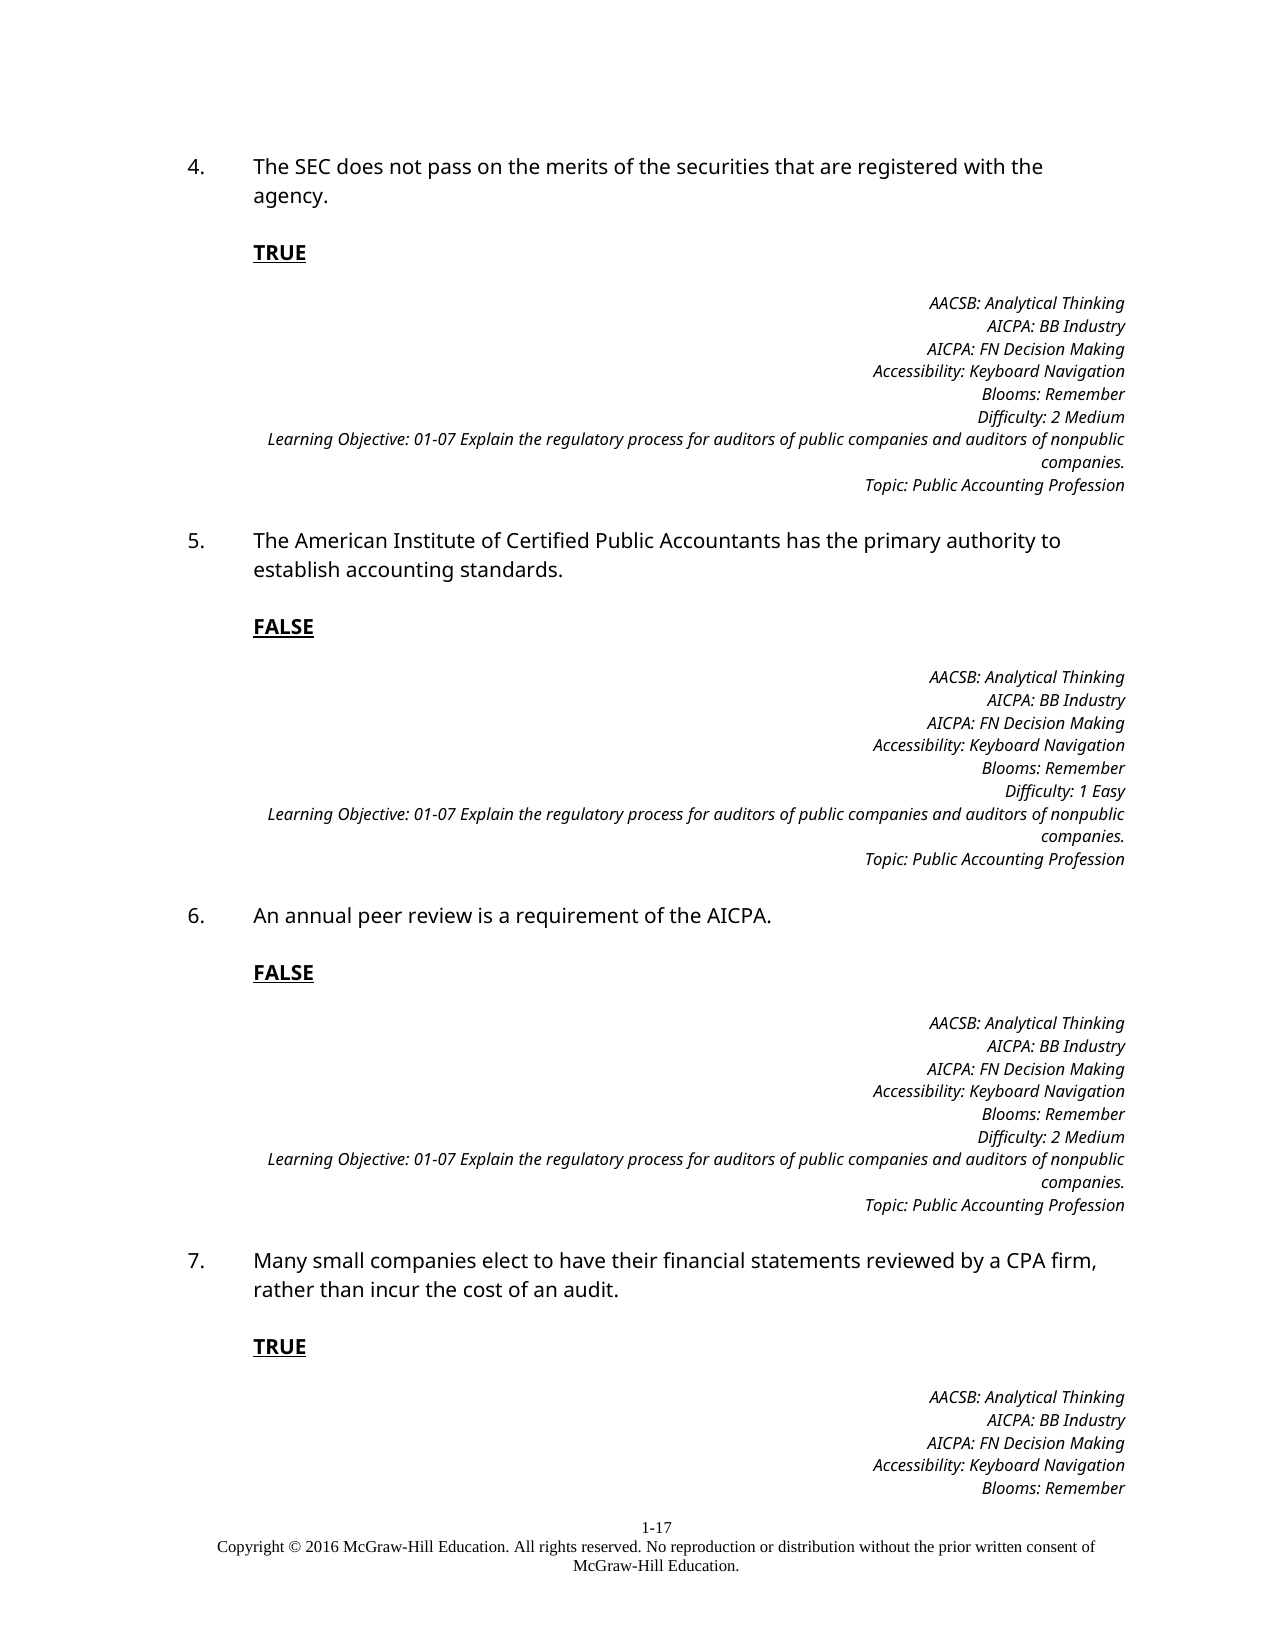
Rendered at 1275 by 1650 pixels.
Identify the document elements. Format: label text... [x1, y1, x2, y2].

table_header Many small companies elect to have their financial statements reviewed by a CPA firm, rather than incur the cost of an audit. TRUE [253, 1247, 1125, 1360]
table_header An annual peer review is a requirement of the AICPA. FALSE [253, 901, 1125, 986]
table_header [188, 1386, 1125, 1499]
table_header 6. [188, 901, 253, 986]
table_header 5. [188, 527, 253, 640]
table_header The American Institute of Certified Public Accountants has the primary authority to establish accounting standards. FALSE [253, 527, 1125, 640]
table_header 7. [188, 1247, 253, 1360]
table_header AACSB: Analytical Thinking AICPA: BB Industry AICPA: FN Decision Making Accessibility: Keyboard Navigation Blooms: Remember Difficulty: 2 Medium Learning Objective: 01-07 Explain the regulatory process for auditors of public companies and auditors of nonpublic companies. Topic: Public Accounting Profession [188, 1012, 1125, 1244]
table_header 4. [188, 153, 253, 266]
table_header The SEC does not pass on the merits of the securities that are registered with the agency. TRUE [253, 153, 1125, 266]
table_header AACSB: Analytical Thinking AICPA: BB Industry AICPA: FN Decision Making Accessibility: Keyboard Navigation Blooms: Remember Difficulty: 2 Medium Learning Objective: 01-07 Explain the regulatory process for auditors of public companies and auditors of nonpublic companies. Topic: Public Accounting Profession [188, 292, 1125, 524]
